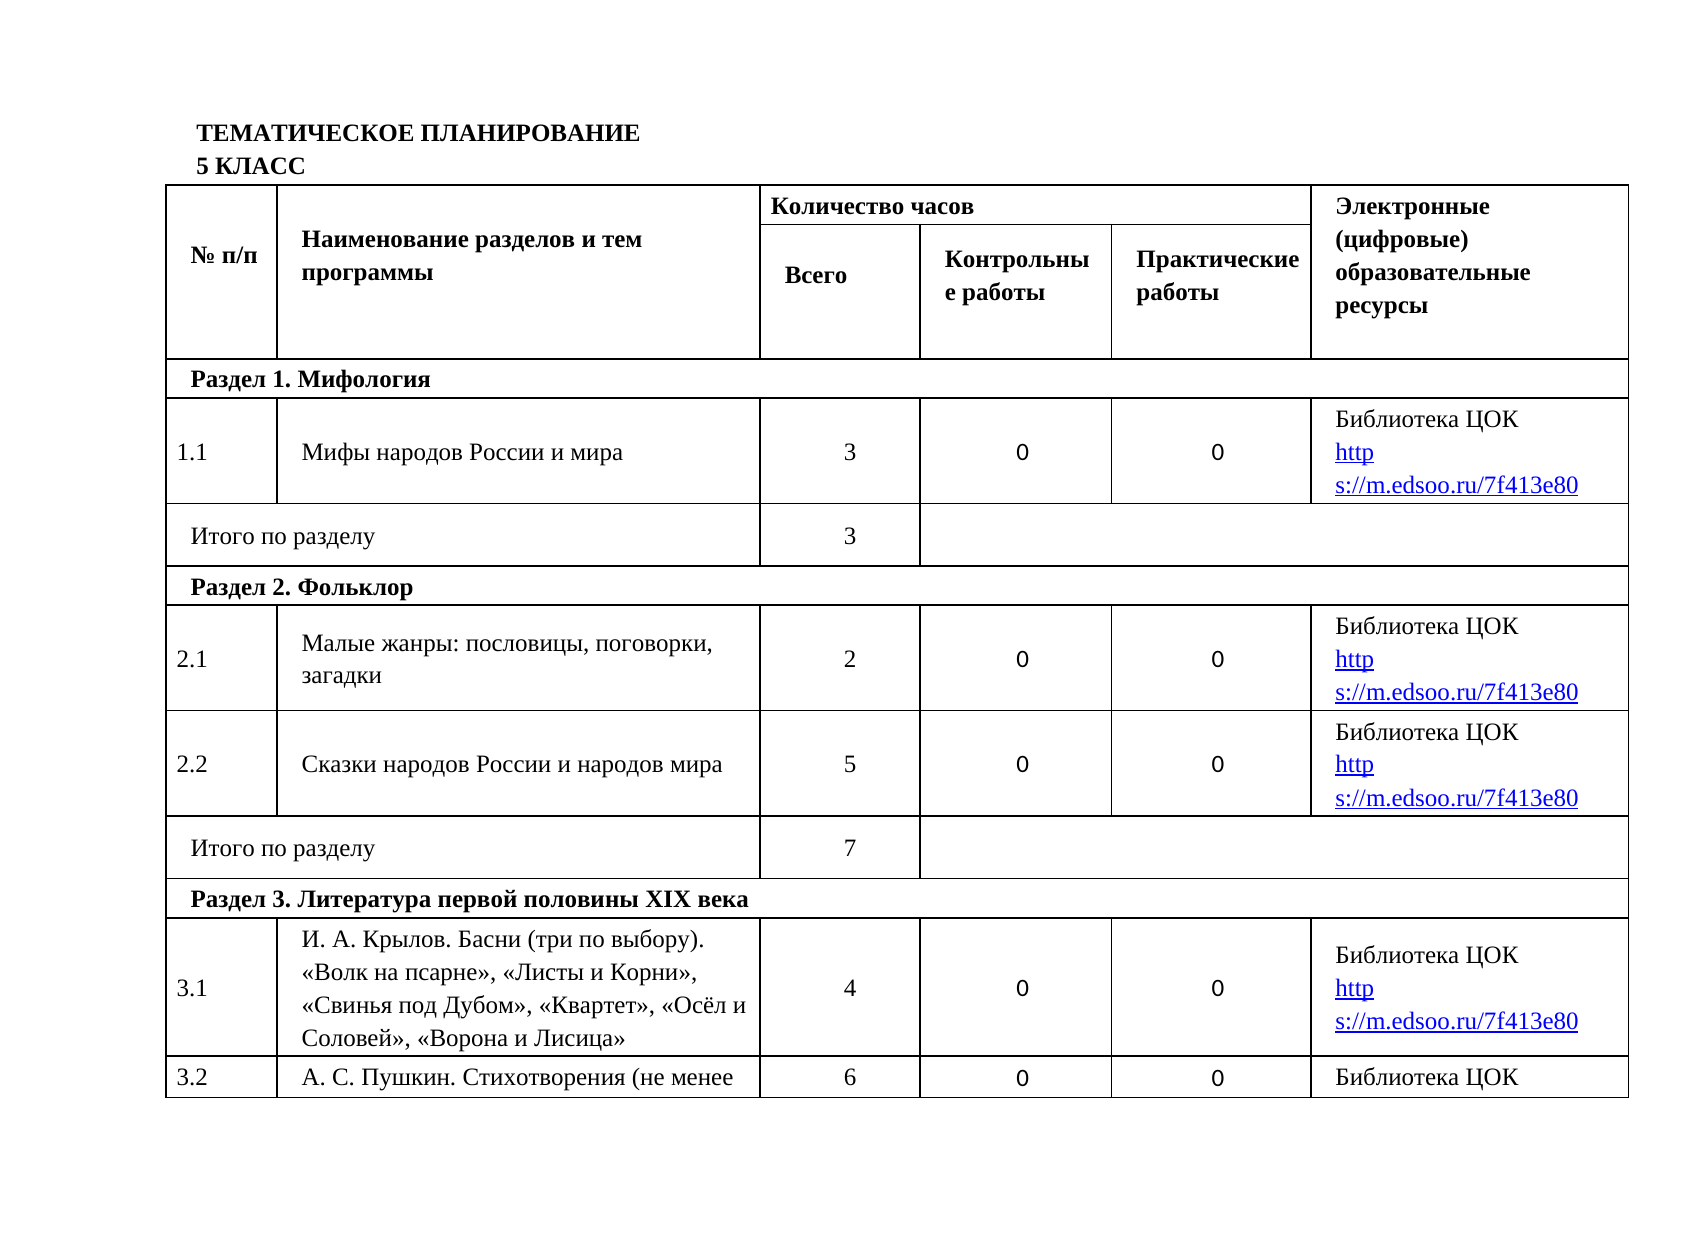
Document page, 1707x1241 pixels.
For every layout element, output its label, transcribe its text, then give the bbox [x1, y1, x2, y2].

table_cell 3 [761, 399, 919, 503]
table_cell Всего [761, 225, 919, 358]
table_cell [278, 1057, 759, 1097]
table_cell Библиотека ЦОК https://m.edsoo.ru/7f413e80 [1312, 399, 1628, 503]
table_cell Мифы народов России и мира [278, 399, 759, 503]
text ТЕМАТИЧЕСКОЕ ПЛАНИРОВАНИЕ [190, 118, 1618, 147]
table_cell Контрольные работы [921, 225, 1111, 358]
table_cell 4 [761, 919, 919, 1055]
table_header Наименование разделов и тем программы [278, 186, 759, 358]
table_cell И. А. Крылов. Басни (три по выбору). «Волк на псарне», «Листы и Корни», «Свинья под Дубом», «Квартет», «Осёл и Соловей», «Ворона и Лисица» [278, 919, 759, 1055]
table_cell 2.2 [167, 711, 276, 815]
table_cell 6 [761, 1057, 919, 1097]
table_cell 2 [761, 606, 919, 710]
table_cell 7 [761, 817, 919, 878]
table_cell Библиотека ЦОК https://m.edsoo.ru/7f413e80 [1312, 711, 1628, 815]
table_cell 1.1 [167, 399, 276, 503]
table_cell 0 [1112, 711, 1310, 815]
table_cell 0 [921, 399, 1111, 503]
table_cell 0 [921, 919, 1111, 1055]
table_cell 5 [761, 711, 919, 815]
table_cell 2.1 [167, 606, 276, 710]
table_cell Библиотека ЦОК https://m.edsoo.ru/7f413e80 [1312, 606, 1628, 710]
table_cell Раздел 1. Мифология [167, 360, 1628, 397]
table_header Количество часов [761, 186, 1310, 223]
table_cell 3.2 [167, 1057, 276, 1097]
table_cell Итого по разделу [167, 817, 759, 878]
table_cell Итого по разделу [167, 504, 759, 565]
table_cell 0 [1112, 399, 1310, 503]
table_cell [1312, 1057, 1628, 1097]
table_cell 0 [1112, 919, 1310, 1055]
table_header № п/п [167, 186, 276, 358]
table_header Электронные (цифровые) образовательные ресурсы [1312, 186, 1628, 358]
table_cell [921, 817, 1628, 878]
table_cell 0 [1112, 1057, 1310, 1097]
table_cell 0 [1112, 606, 1310, 710]
table_cell 0 [921, 606, 1111, 710]
table_cell Малые жанры: пословицы, поговорки, загадки [278, 606, 759, 710]
table_cell [921, 504, 1628, 565]
table_cell 0 [921, 711, 1111, 815]
table_cell Раздел 2. Фольклор [167, 567, 1628, 604]
table_cell 3 [761, 504, 919, 565]
table_cell 0 [921, 1057, 1111, 1097]
table_cell Практические работы [1112, 225, 1310, 358]
table_cell Сказки народов России и народов мира [278, 711, 759, 815]
table_cell 3.1 [167, 919, 276, 1055]
text 5 КЛАСС [190, 151, 1618, 180]
table_cell Раздел 3. Литература первой половины XIX века [167, 879, 1628, 917]
table_cell Библиотека ЦОК https://m.edsoo.ru/7f413e80 [1312, 919, 1628, 1055]
